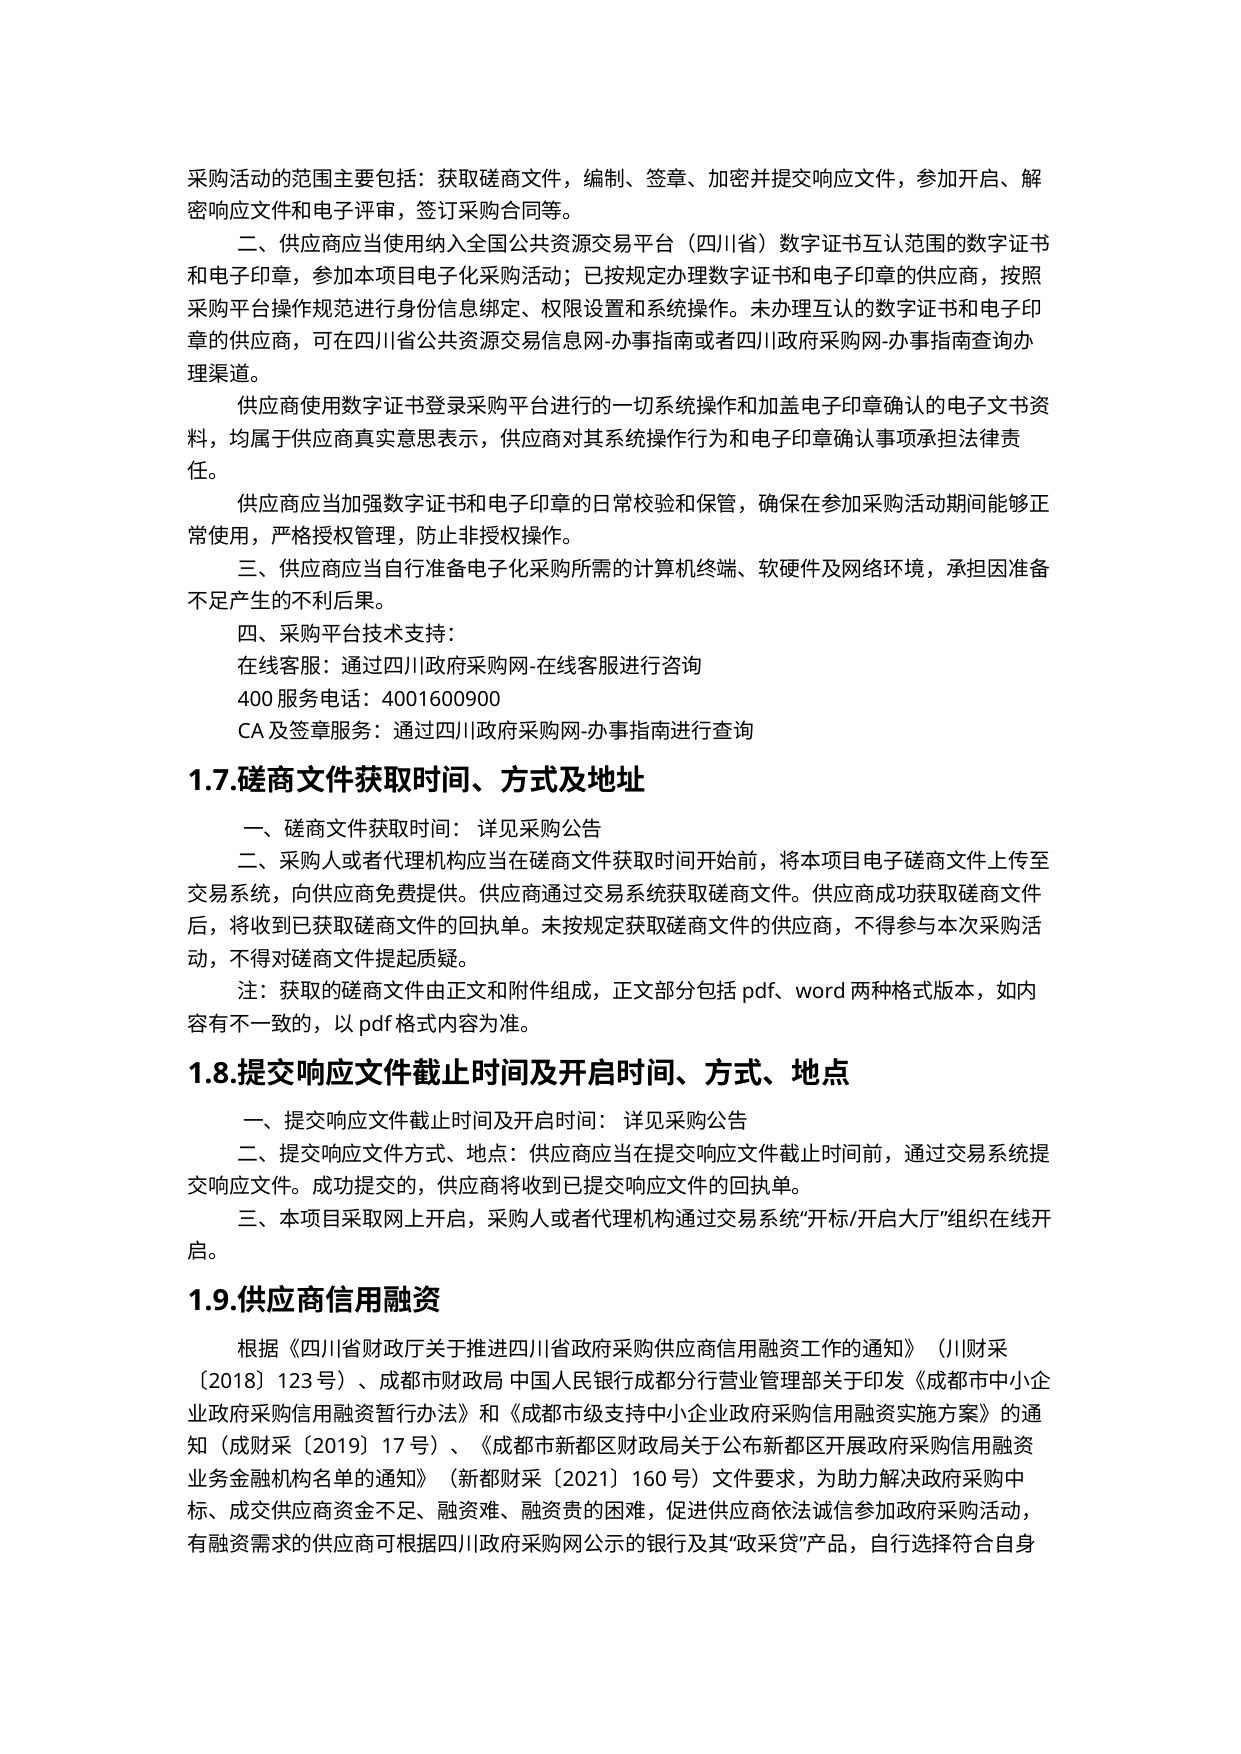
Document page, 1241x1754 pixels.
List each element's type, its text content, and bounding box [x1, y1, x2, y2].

text 二、供应商应当使用纳入全国公共资源交易平台（四川省）数字证书互认范围的数字证书和电子印章，参加本项目电子化采购活动；已按规定办理数字证书和电子印章的供应商，按照采购平台操作规范进行身份信息绑定、权限设置和系统操作。未办理互认的数字证书和电子印章的供应商，可在四川省公共资源交易信息网-办事指南或者四川政府采购网-办事指南查询办理渠道。 [187, 227, 1053, 389]
text 400服务电话：4001600900 [187, 682, 1053, 714]
text 四、采购平台技术支持： [187, 617, 1053, 649]
text 二、采购人或者代理机构应当在磋商文件获取时间开始前，将本项目电子磋商文件上传至交易系统，向供应商免费提供。供应商通过交易系统获取磋商文件。供应商成功获取磋商文件后，将收到已获取磋商文件的回执单。未按规定获取磋商文件的供应商，不得参与本次采购活动，不得对磋商文件提起质疑。 [187, 844, 1053, 974]
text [187, 162, 1053, 227]
text 1.8.提交响应文件截止时间及开启时间、方式、地点 [187, 1039, 1053, 1104]
text 供应商使用数字证书登录采购平台进行的一切系统操作和加盖电子印章确认的电子文书资料，均属于供应商真实意思表示，供应商对其系统操作行为和电子印章确认事项承担法律责任。 [187, 389, 1053, 487]
text 二、提交响应文件方式、地点：供应商应当在提交响应文件截止时间前，通过交易系统提交响应文件。成功提交的，供应商将收到已提交响应文件的回执单。 [187, 1137, 1053, 1202]
text 一、磋商文件获取时间： 详见采购公告 [187, 812, 1053, 844]
text 供应商应当加强数字证书和电子印章的日常校验和保管，确保在参加采购活动期间能够正常使用，严格授权管理，防止非授权操作。 [187, 487, 1053, 552]
text 1.9.供应商信用融资 [187, 1267, 1053, 1332]
text 在线客服：通过四川政府采购网-在线客服进行咨询 [187, 649, 1053, 682]
text 三、本项目采取网上开启，采购人或者代理机构通过交易系统“开标/开启大厅”组织在线开启。 [187, 1202, 1053, 1267]
text 注：获取的磋商文件由正文和附件组成，正文部分包括pdf、word两种格式版本，如内容有不一致的，以pdf格式内容为准。 [187, 974, 1053, 1039]
text 一、提交响应文件截止时间及开启时间： 详见采购公告 [187, 1104, 1053, 1137]
text 三、供应商应当自行准备电子化采购所需的计算机终端、软硬件及网络环境，承担因准备不足产生的不利后果。 [187, 552, 1053, 617]
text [187, 1332, 1053, 1559]
text 1.7.磋商文件获取时间、方式及地址 [187, 747, 1053, 812]
text CA及签章服务：通过四川政府采购网-办事指南进行查询 [187, 714, 1053, 747]
